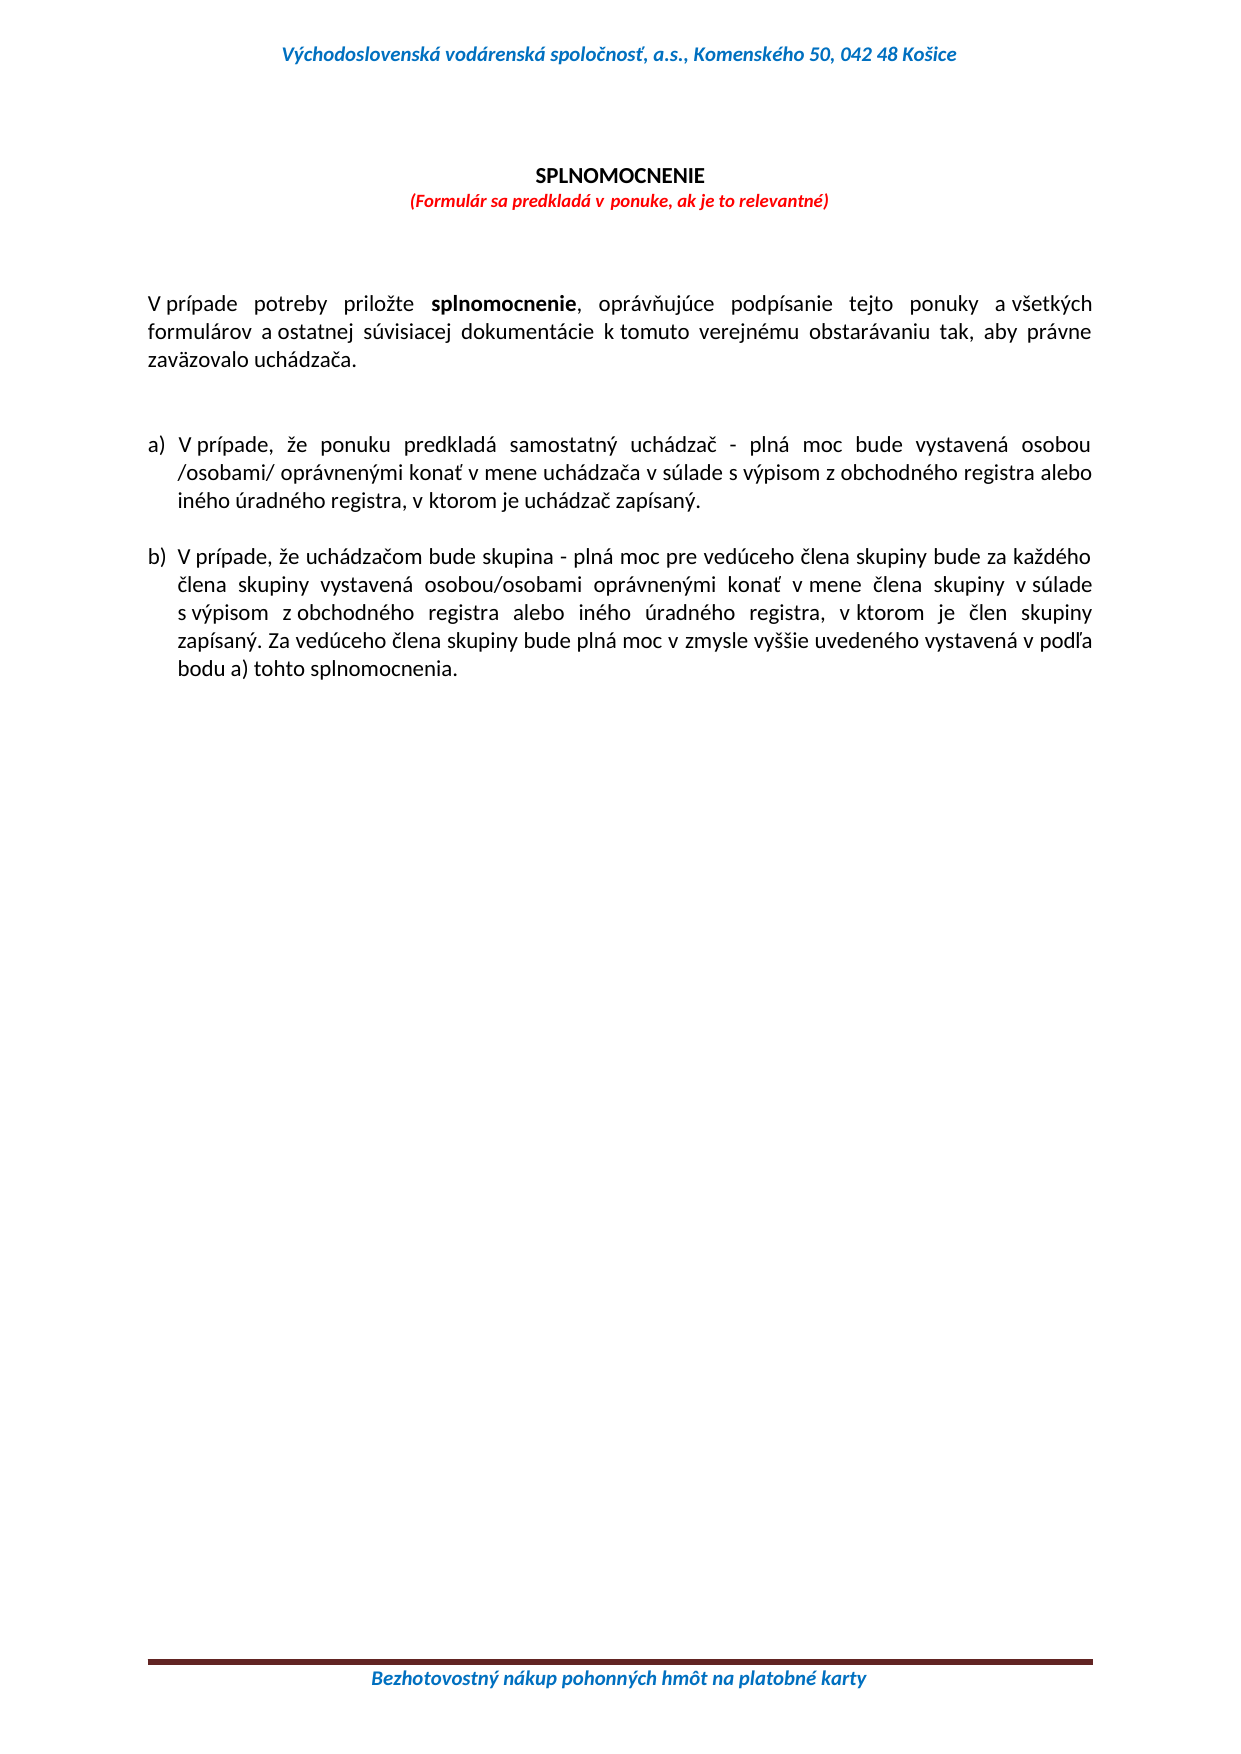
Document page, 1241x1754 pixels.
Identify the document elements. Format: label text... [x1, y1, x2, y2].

text V prípade potreby priložte splnomocnenie, oprávňujúce podpísanie tejto ponuky a všetkých formulárov a ostatnej súvisiacej dokumentácie k tomuto verejnému obstarávaniu tak, aby právne zaväzovalo uchádzača. [148, 289, 1093, 373]
text a) V prípade, že ponuku predkladá samostatný uchádzač - plná moc bude vystavená osobou /osobami/ oprávnenými konať v mene uchádzača v súlade s výpisom z obchodného registra alebo iného úradného registra, v ktorom je uchádzač zapísaný. [148, 430, 1093, 514]
text (Formulár sa predkladá v ponuke, ak je to relevantné) [148, 190, 1093, 213]
text SPLNOMOCNENIE [148, 162, 1093, 190]
text b) V prípade, že uchádzačom bude skupina - plná moc pre vedúceho člena skupiny bude za každého člena skupiny vystavená osobou/osobami oprávnenými konať v mene člena skupiny v súlade s výpisom z obchodného registra alebo iného úradného registra, v ktorom je člen skupiny zapísaný. Za vedúceho člena skupiny bude plná moc v zmysle vyššie uvedeného vystavená v podľa bodu a) tohto splnomocnenia. [148, 542, 1093, 682]
